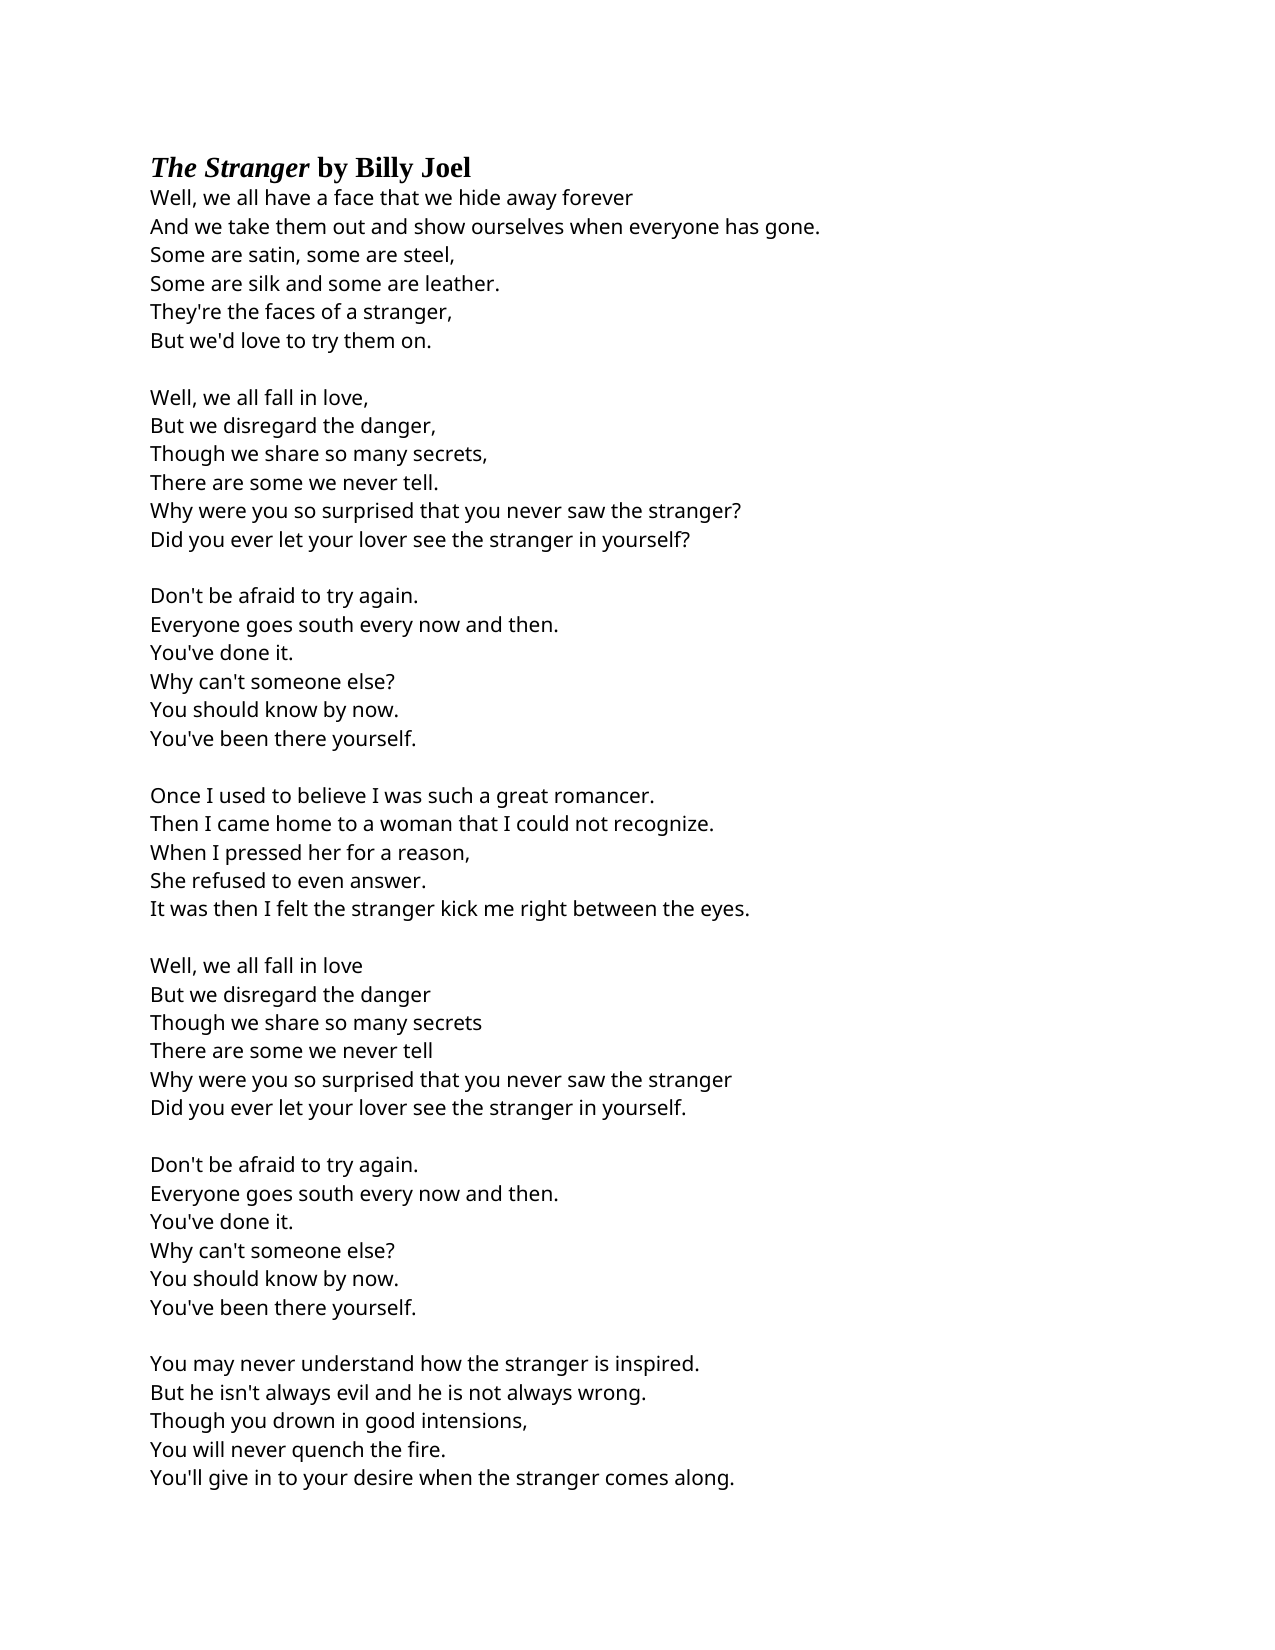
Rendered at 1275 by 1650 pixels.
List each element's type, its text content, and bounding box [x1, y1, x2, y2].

text Well, we all have a face that we hide away forever And we take them out and show ourselves when everyone has gone. Some are satin, some are steel, Some are silk and some are leather. They're the faces of a stranger, But we'd love to try them on. Well, we all fall in love, But we disregard the danger, Though we share so many secrets, There are some we never tell. Why were you so surprised that you never saw the stranger? Did you ever let your lover see the stranger in yourself? Don't be afraid to try again. Everyone goes south every now and then. You've done it. Why can't someone else? You should know by now. You've been there yourself. Once I used to believe I was such a great romancer. Then I came home to a woman that I could not recognize. When I pressed her for a reason, She refused to even answer. It was then I felt the stranger kick me right between the eyes. Well, we all fall in love But we disregard the danger Though we share so many secrets There are some we never tell Why were you so surprised that you never saw the stranger Did you ever let your lover see the stranger in yourself. Don't be afraid to try again. Everyone goes south every now and then. You've done it. Why can't someone else? You should know by now. You've been there yourself. You may never understand how the stranger is inspired. But he isn't always evil and he is not always wrong. Though you drown in good intensions, You will never quench the fire. You'll give in to your desire when the stranger comes along. [150, 183, 1125, 1492]
text The Stranger by Billy Joel [150, 150, 1125, 183]
